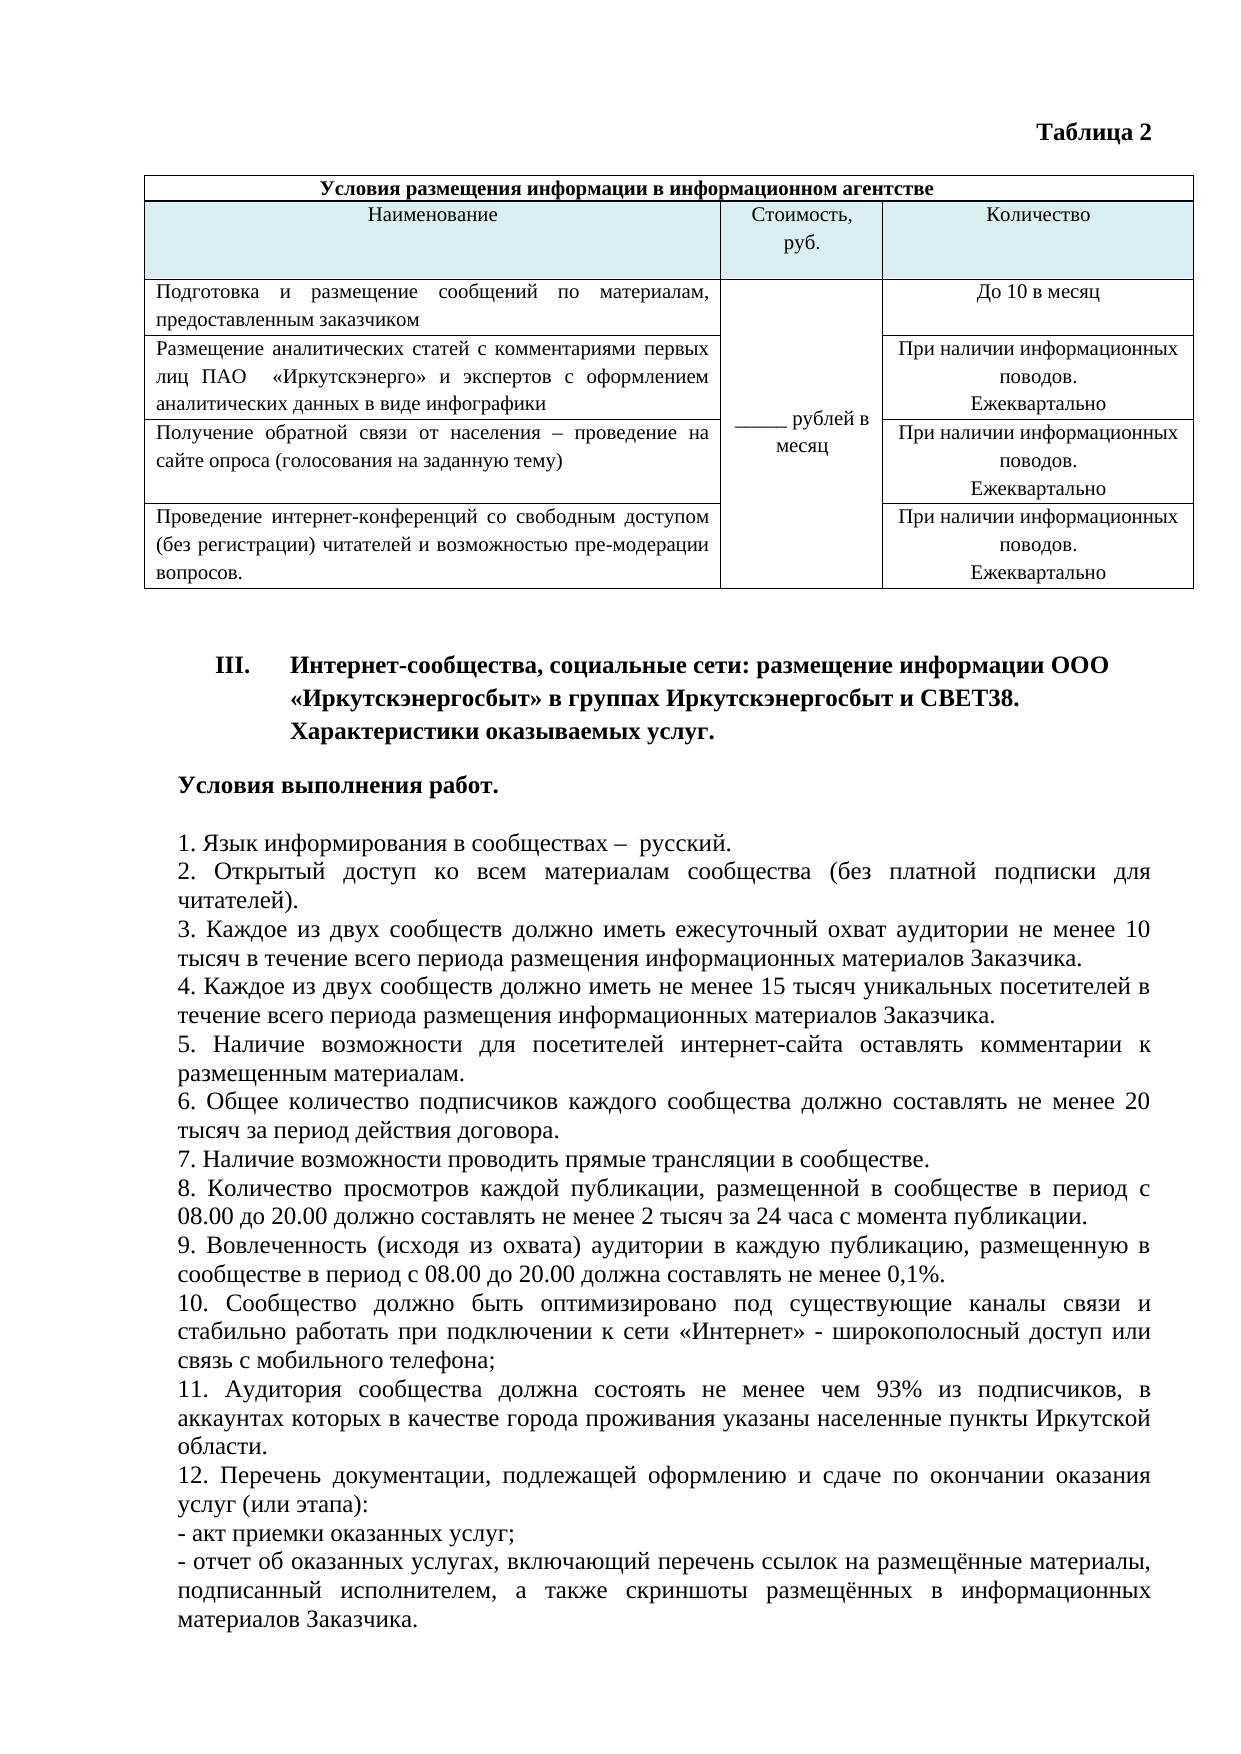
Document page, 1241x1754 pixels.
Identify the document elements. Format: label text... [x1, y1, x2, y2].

table_cell Получение обратной связи от населения – проведение на сайте опроса (голосования на заданную тему) [145, 420, 720, 503]
text 8. Количество просмотров каждой публикации, размещенной в сообществе в период с 08.00 до 20.00 должно составлять не менее 2 тысяч за 24 часа с момента публикации. [177, 1173, 1152, 1230]
table_cell До 10 в месяц [883, 280, 1193, 335]
text 2. Открытый доступ ко всем материалам сообщества (без платной подписки для читателей). [177, 856, 1152, 914]
text 12. Перечень документации, подлежащей оформлению и сдаче по окончании оказания услуг (или этапа): [177, 1460, 1152, 1518]
table_cell При наличии информационных поводов. Ежеквартально [883, 336, 1193, 419]
text - отчет об оказанных услугах, включающий перечень ссылок на размещённые материалы, подписанный исполнителем, а также скриншоты размещённых в информационных материалов Заказчика. [177, 1546, 1152, 1633]
table_header Количество [883, 202, 1193, 278]
text 3. Каждое из двух сообществ должно иметь ежесуточный охват аудитории не менее 10 тысяч в течение всего периода размещения информационных материалов Заказчика. [177, 914, 1152, 971]
table_header Условия размещения информации в информационном агентстве [145, 176, 1193, 200]
table_cell При наличии информационных поводов. Ежеквартально [883, 504, 1193, 587]
table_cell Подготовка и размещение сообщений по материалам, предоставленным заказчиком [145, 280, 720, 335]
table_cell Размещение аналитических статей с комментариями первых лиц ПАО «Иркутскэнерго» и экспертов с оформлением аналитических данных в виде инфографики [145, 336, 720, 419]
text 10. Сообщество должно быть оптимизировано под существующие каналы связи и стабильно работать при подключении к сети «Интернет» - широкополосный доступ или связь с мобильного телефона; [177, 1288, 1152, 1374]
list Интернет-сообщества, социальные сети: размещение информации ООО «Иркутскэнергосбыт» в группах Иркутскэнергосбыт и СВЕТ38. Характеристики оказываемых услуг. [215, 650, 1152, 745]
text 6. Общее количество подписчиков каждого сообщества должно составлять не менее 20 тысяч за период действия договора. [177, 1086, 1152, 1144]
text 4. Каждое из двух сообществ должно иметь не менее 15 тысяч уникальных посетителей в течение всего периода размещения информационных материалов Заказчика. [177, 971, 1152, 1029]
text Таблица 2 [177, 117, 1152, 146]
text 5. Наличие возможности для посетителей интернет-сайта оставлять комментарии к размещенным материалам. [177, 1029, 1152, 1086]
text 1. Язык информирования в сообществах – русский. [177, 828, 1152, 856]
table_cell При наличии информационных поводов. Ежеквартально [883, 420, 1193, 503]
text 11. Аудитория сообщества должна состоять не менее чем 93% из подписчиков, в аккаунтах которых в качестве города проживания указаны населенные пункты Иркутской области. [177, 1374, 1152, 1460]
table_cell Проведение интернет-конференций со свободным доступом (без регистрации) читателей и возможностью пре-модерации вопросов. [145, 504, 720, 587]
table_cell _____ рублей в месяц [721, 280, 882, 587]
table_header Стоимость, руб. [721, 202, 882, 278]
title Условия выполнения работ. [177, 770, 1152, 799]
text 9. Вовлеченность (исходя из охвата) аудитории в каждую публикацию, размещенную в сообществе в период с 08.00 до 20.00 должна составлять не менее 0,1%. [177, 1230, 1152, 1288]
text - акт приемки оказанных услуг; [177, 1518, 1152, 1546]
table_header Наименование [145, 202, 720, 278]
text 7. Наличие возможности проводить прямые трансляции в сообществе. [177, 1144, 1152, 1173]
